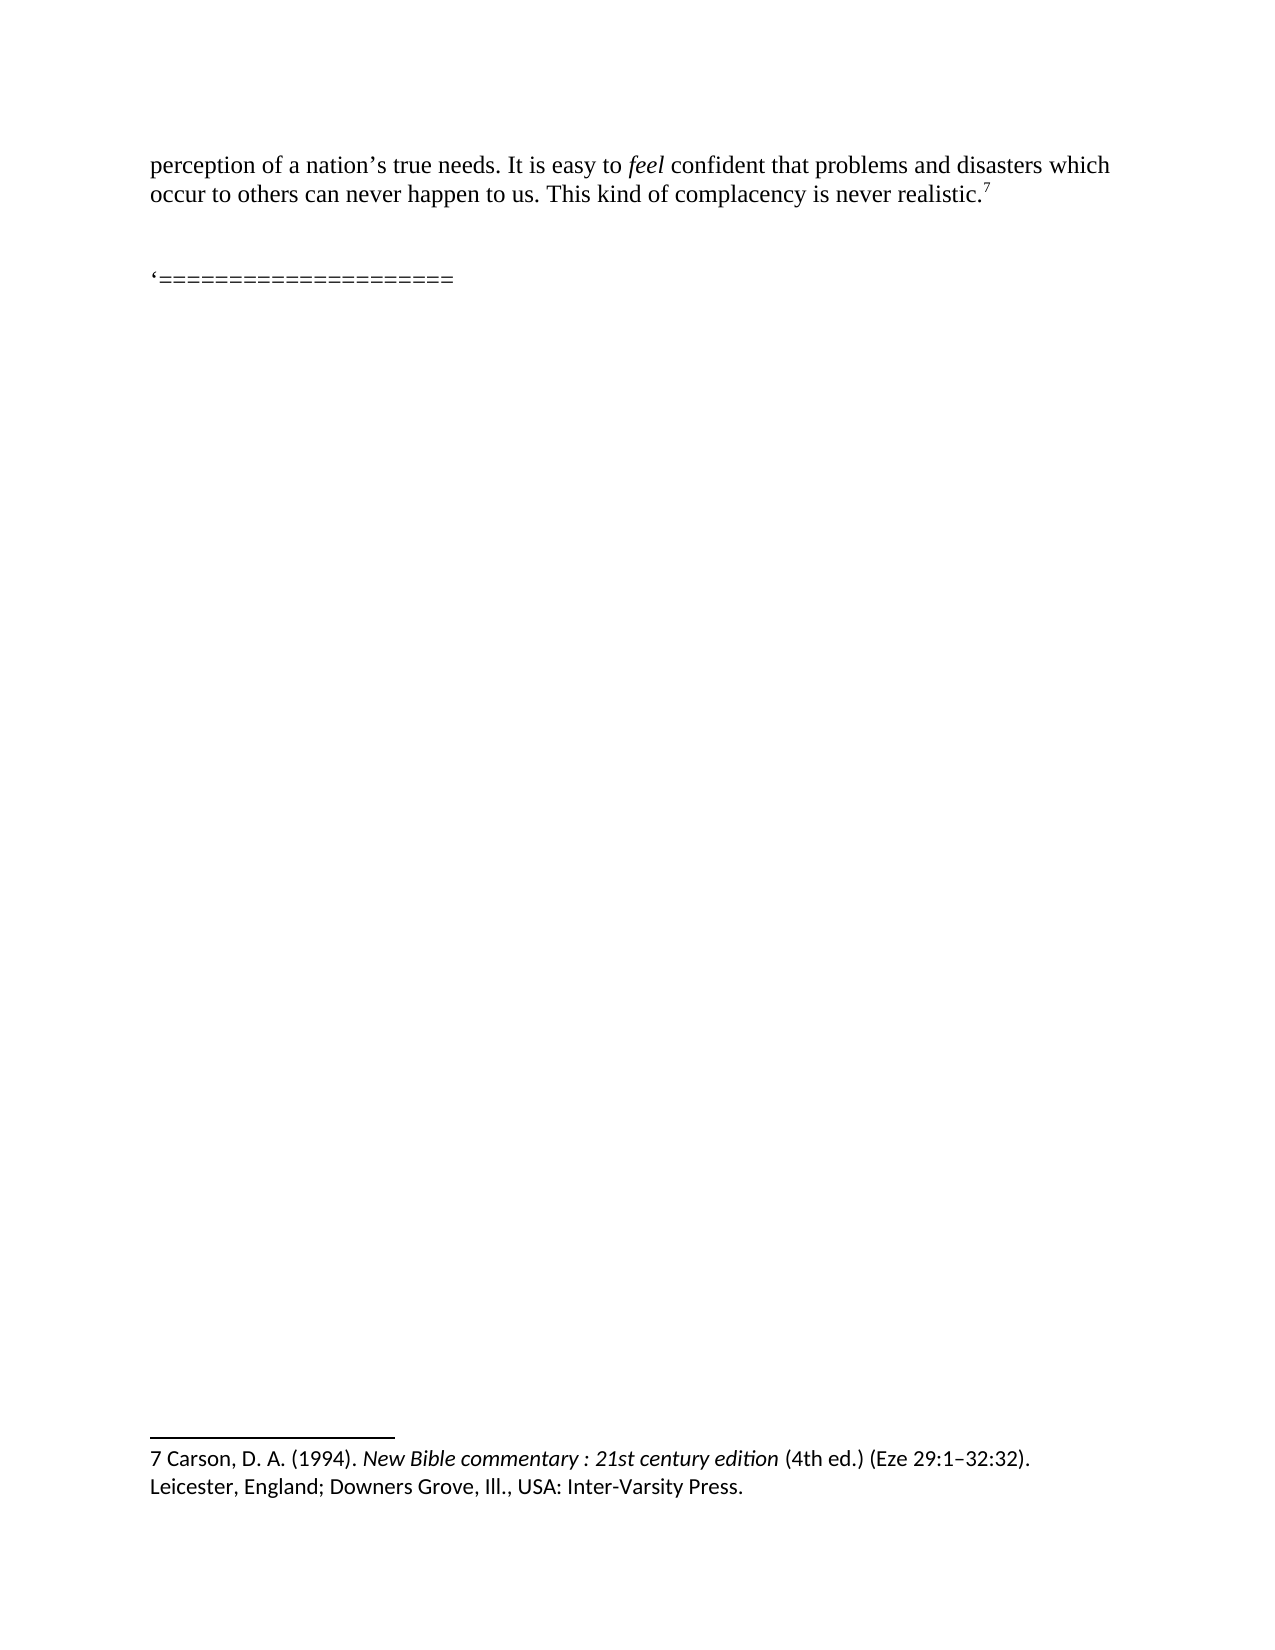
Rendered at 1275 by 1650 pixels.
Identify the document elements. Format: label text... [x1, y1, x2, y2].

text ‘===================== [150, 265, 1125, 294]
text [150, 150, 1125, 207]
